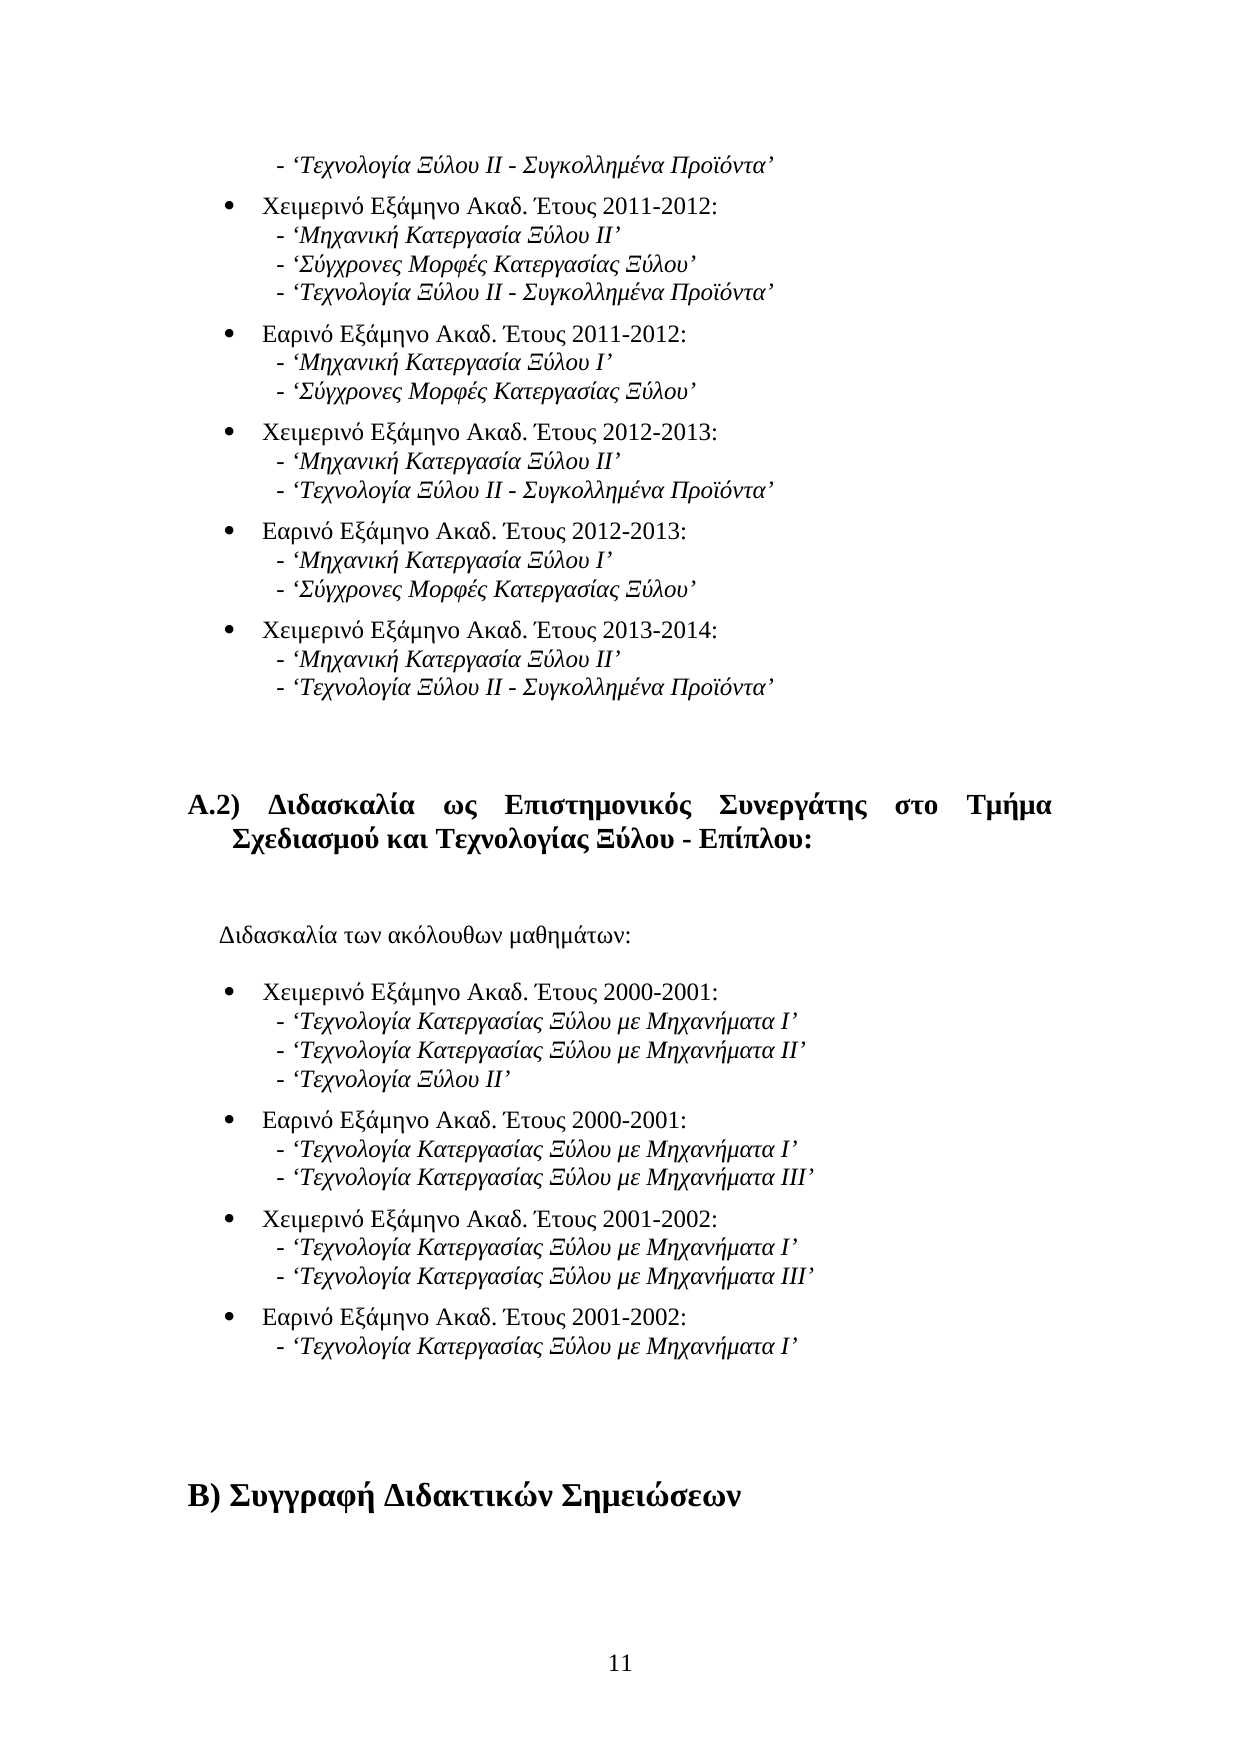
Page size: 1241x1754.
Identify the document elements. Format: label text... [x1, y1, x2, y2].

text - ‘Σύγχρονες Μορφές Κατεργασίας Ξύλου’ [225, 574, 1053, 602]
subtitle Β) Συγγραφή Διδακτικών Σημειώσεων [187, 1475, 1053, 1513]
list Εαρινό Εξάμηνο Ακαδ. Έτους 2011-2012: [225, 319, 1053, 347]
text - ‘Τεχνολογία Ξύλου ΙΙ - Συγκολλημένα Προϊόντα’ [225, 672, 1053, 701]
text - ‘Τεχνολογία Ξύλου ΙΙ’ [225, 1064, 1053, 1092]
list Εαρινό Εξάμηνο Ακαδ. Έτους 2012-2013: [225, 516, 1053, 545]
text - ‘Μηχανική Κατεργασία Ξύλου Ι’ [225, 347, 1053, 376]
text - ‘Τεχνολογία Κατεργασίας Ξύλου με Μηχανήματα ΙΙΙ’ [225, 1162, 1053, 1191]
text - ‘Σύγχρονες Μορφές Κατεργασίας Ξύλου’ [225, 376, 1053, 405]
text - ‘Τεχνολογία Κατεργασίας Ξύλου με Μηχανήματα Ι’ [225, 1331, 1053, 1360]
text Διδασκαλία των ακόλουθων μαθημάτων: [187, 920, 1053, 949]
text - ‘Μηχανική Κατεργασία Ξύλου Ι’ [225, 545, 1053, 574]
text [225, 150, 1053, 179]
text - ‘Σύγχρονες Μορφές Κατεργασίας Ξύλου’ [225, 249, 1053, 277]
list Χειμερινό Εξάμηνο Ακαδ. Έτους 2012-2013: [225, 417, 1053, 446]
text - ‘Τεχνολογία Κατεργασίας Ξύλου με Μηχανήματα Ι’ [225, 1134, 1053, 1162]
list Χειμερινό Εξάμηνο Ακαδ. Έτους 2013-2014: [225, 615, 1053, 644]
list Εαρινό Εξάμηνο Ακαδ. Έτους 2000-2001: [225, 1105, 1053, 1134]
list Χειμερινό Εξάμηνο Ακαδ. Έτους 2001-2002: [225, 1204, 1053, 1232]
text Α.2) Διδασκαλία ως Επιστημονικός Συνεργάτης στο Τμήμα Σχεδιασμού και Τεχνολογίας Ξύλου - Επίπλου: [187, 787, 1053, 854]
text - ‘Τεχνολογία Κατεργασίας Ξύλου με Μηχανήματα Ι’ [225, 1006, 1053, 1035]
list Χειμερινό Εξάμηνο Ακαδ. Έτους 2000-2001: [225, 977, 1053, 1006]
text - ‘Μηχανική Κατεργασία Ξύλου ΙΙ’ [225, 220, 1053, 249]
text - ‘Μηχανική Κατεργασία Ξύλου ΙΙ’ [225, 446, 1053, 475]
text - ‘Τεχνολογία Κατεργασίας Ξύλου με Μηχανήματα ΙΙ’ [225, 1035, 1053, 1064]
list Χειμερινό Εξάμηνο Ακαδ. Έτους 2011-2012: [225, 191, 1053, 220]
text - ‘Τεχνολογία Ξύλου ΙΙ - Συγκολλημένα Προϊόντα’ [225, 475, 1053, 504]
text - ‘Τεχνολογία Ξύλου ΙΙ - Συγκολλημένα Προϊόντα’ [225, 277, 1053, 306]
text - ‘Τεχνολογία Κατεργασίας Ξύλου με Μηχανήματα ΙΙΙ’ [225, 1261, 1053, 1290]
text - ‘Τεχνολογία Κατεργασίας Ξύλου με Μηχανήματα Ι’ [225, 1232, 1053, 1261]
text - ‘Μηχανική Κατεργασία Ξύλου ΙΙ’ [225, 644, 1053, 672]
list Εαρινό Εξάμηνο Ακαδ. Έτους 2001-2002: [225, 1302, 1053, 1331]
